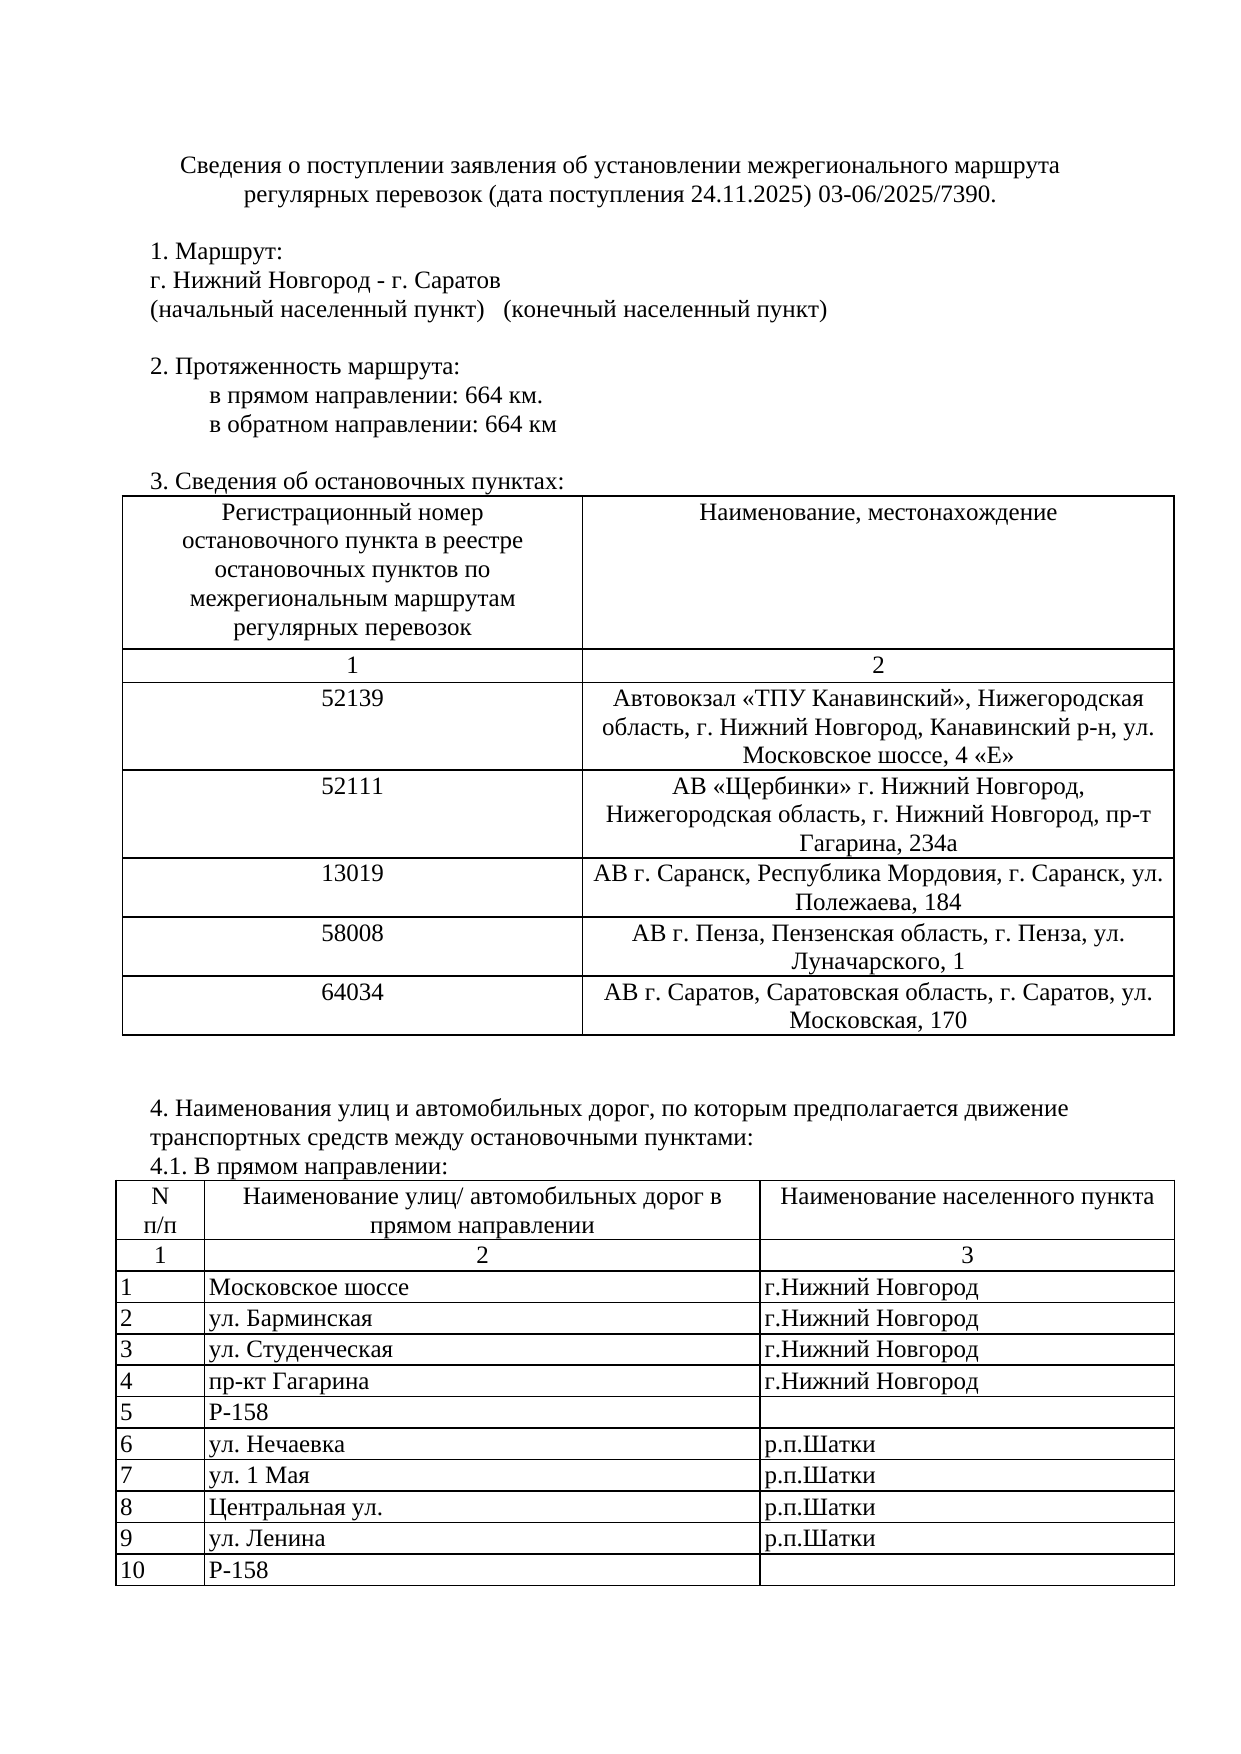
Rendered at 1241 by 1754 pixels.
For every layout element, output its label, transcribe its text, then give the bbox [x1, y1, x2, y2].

table_cell 9 [117, 1523, 204, 1553]
table_cell г.Нижний Новгород [761, 1303, 1174, 1333]
table_cell АВ «Щербинки» г. Нижний Новгород, Нижегородская область, г. Нижний Новгород, пр-т Гагарина, 234а [583, 771, 1173, 857]
table_cell г.Нижний Новгород [761, 1272, 1174, 1301]
table_cell пр-кт Гагарина [205, 1366, 759, 1396]
table_cell р.п.Шатки [761, 1523, 1174, 1553]
table_cell 5 [117, 1397, 204, 1427]
table_cell 64034 [123, 977, 582, 1034]
table_cell 1 [123, 650, 582, 681]
table_cell ул. Студенческая [205, 1335, 759, 1364]
table_cell АВ г. Пенза, Пензенская область, г. Пенза, ул. Луначарского, 1 [583, 918, 1173, 975]
text 4. Наименования улиц и автомобильных дорог, по которым предполагается движение транспортных средств между остановочными пунктами: [150, 1093, 1090, 1151]
text 2. Протяженность маршрута: [150, 351, 1090, 380]
table_header Регистрационный номер остановочного пункта в реестре остановочных пунктов по межрегиональным маршрутам регулярных перевозок [123, 497, 582, 648]
table_cell г.Нижний Новгород [761, 1335, 1174, 1364]
table_cell 58008 [123, 918, 582, 975]
table_cell 3 [117, 1335, 204, 1364]
table_cell р.п.Шатки [761, 1492, 1174, 1522]
table_header N п/п [117, 1181, 204, 1238]
text в прямом направлении: 664 км. [150, 380, 1090, 409]
table_cell 3 [761, 1240, 1174, 1270]
table_cell 52111 [123, 771, 582, 857]
table_cell АВ г. Саратов, Саратовская область, г. Саратов, ул. Московская, 170 [583, 977, 1173, 1034]
text в обратном направлении: 664 км [150, 409, 1090, 437]
text (начальный населенный пункт) (конечный населенный пункт) [150, 294, 1090, 322]
table_cell Р-158 [205, 1555, 759, 1584]
table_cell ул. Барминская [205, 1303, 759, 1333]
table_cell 1 [117, 1240, 204, 1270]
table_header Наименование улиц/ автомобильных дорог в прямом направлении [205, 1181, 759, 1238]
table_cell 2 [117, 1303, 204, 1333]
table_cell ул. 1 Мая [205, 1460, 759, 1490]
table_cell [761, 1397, 1174, 1427]
table_cell Автовокзал «ТПУ Канавинский», Нижегородская область, г. Нижний Новгород, Канавинский р-н, ул. Московское шоссе, 4 «Е» [583, 683, 1173, 769]
table_cell г.Нижний Новгород [761, 1366, 1174, 1396]
table_cell Московское шоссе [205, 1272, 759, 1301]
table_cell р.п.Шатки [761, 1429, 1174, 1459]
table_cell 7 [117, 1460, 204, 1490]
table_cell 52139 [123, 683, 582, 769]
table_header Наименование населенного пункта [761, 1181, 1174, 1238]
table_cell ул. Нечаевка [205, 1429, 759, 1459]
table_cell [761, 1555, 1174, 1584]
text 3. Сведения об остановочных пунктах: [150, 466, 1090, 495]
table_header Наименование, местонахождение [583, 497, 1173, 648]
table_cell 13019 [123, 859, 582, 916]
table_cell 10 [117, 1555, 204, 1584]
table_cell ул. Ленина [205, 1523, 759, 1553]
table_cell 4 [117, 1366, 204, 1396]
table_cell Центральная ул. [205, 1492, 759, 1522]
table_cell 1 [117, 1272, 204, 1301]
table_cell 2 [205, 1240, 759, 1270]
table_cell Р-158 [205, 1397, 759, 1427]
table_cell 8 [117, 1492, 204, 1522]
text 4.1. В прямом направлении: [150, 1151, 1090, 1179]
table_cell АВ г. Саранск, Республика Мордовия, г. Саранск, ул. Полежаева, 184 [583, 859, 1173, 916]
table_cell р.п.Шатки [761, 1460, 1174, 1490]
text Сведения о поступлении заявления об установлении межрегионального маршрута регулярных перевозок (дата поступления 24.11.2025) 03-06/2025/7390. [150, 150, 1090, 207]
text г. Нижний Новгород - г. Саратов [150, 265, 1090, 294]
table_cell 6 [117, 1429, 204, 1459]
table_cell 2 [583, 650, 1173, 681]
text 1. Маршрут: [150, 236, 1090, 265]
